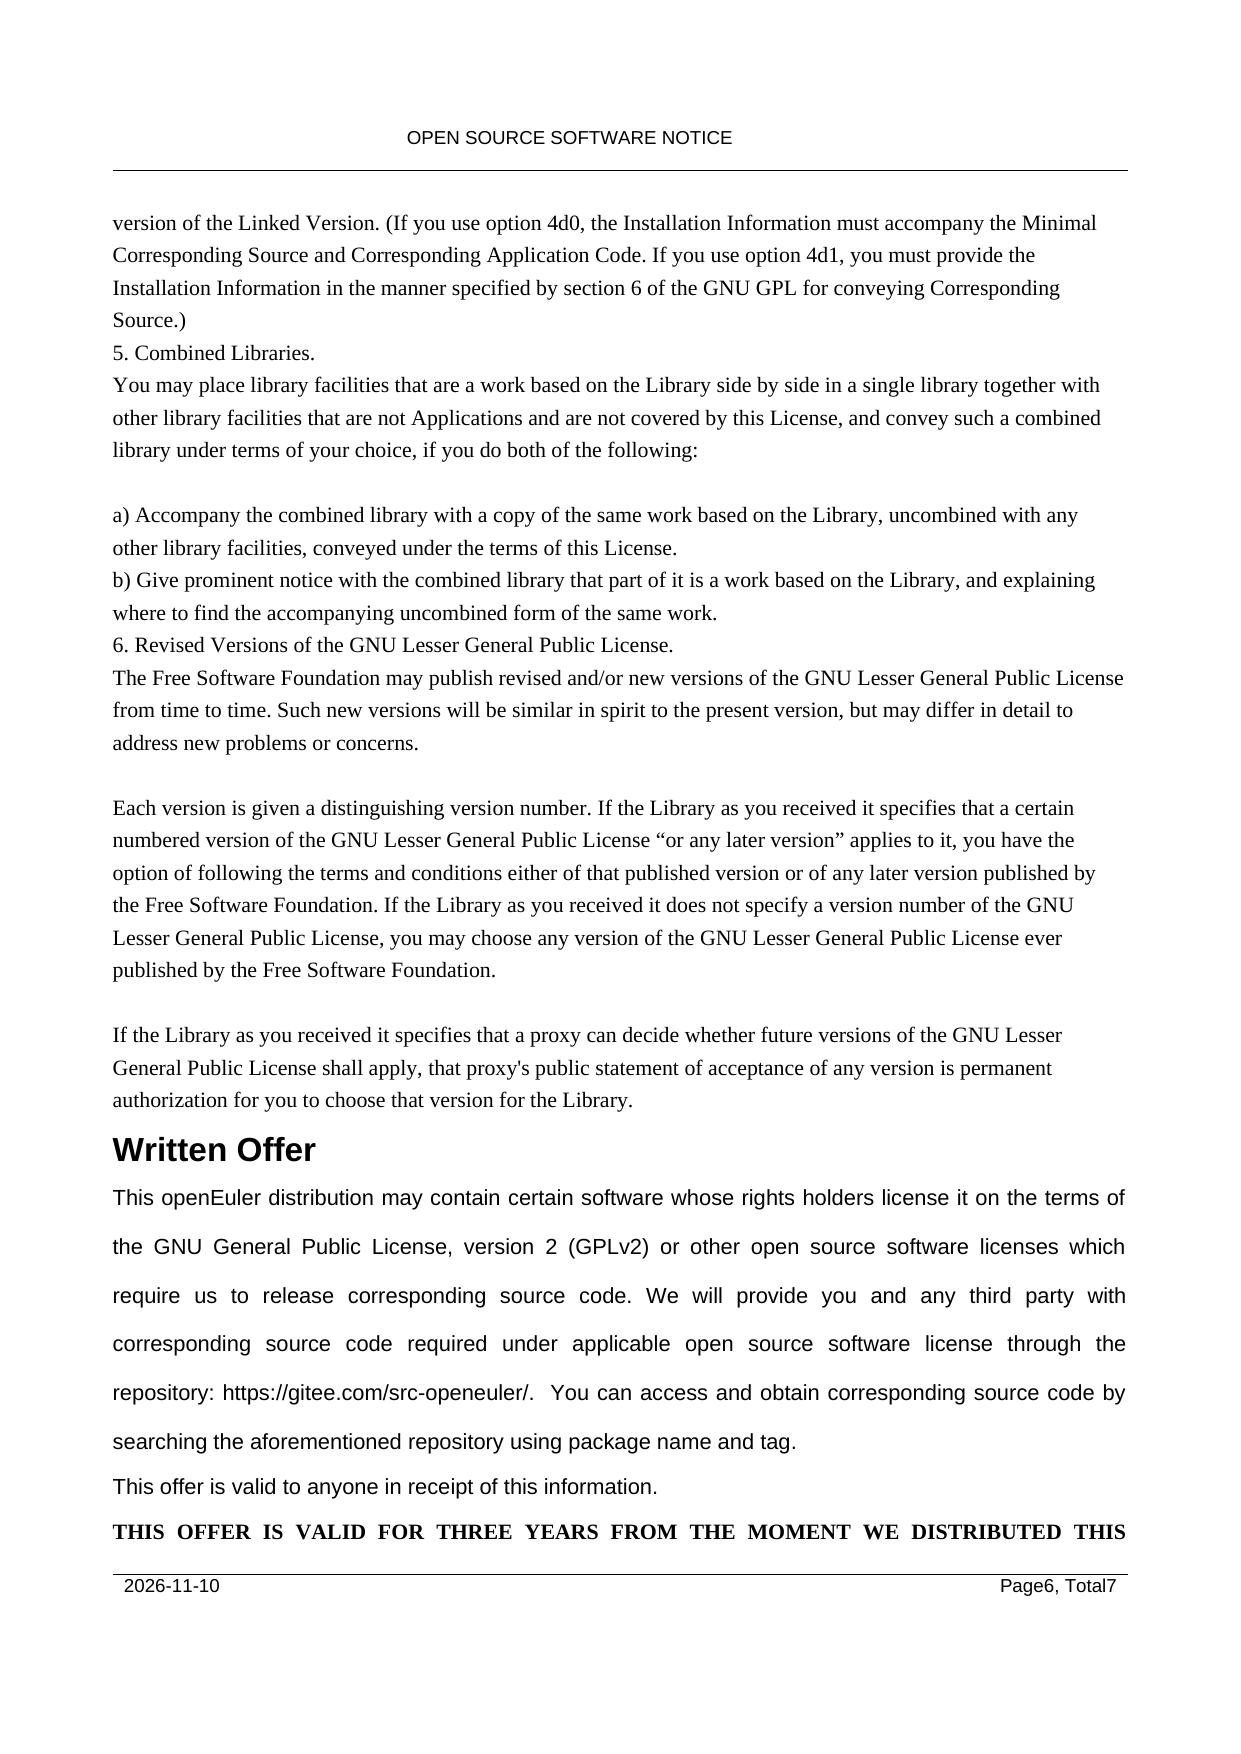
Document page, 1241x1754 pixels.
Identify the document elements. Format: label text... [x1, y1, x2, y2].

text Written Offer [112, 1116, 1128, 1181]
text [112, 206, 1128, 1116]
text This offer is valid to anyone in receipt of this information. [112, 1470, 1128, 1503]
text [112, 1515, 1128, 1548]
text This openEuler distribution may contain certain software whose rights holders license it on the terms of the GNU General Public License, version 2 (GPLv2) or other open source software licenses which require us to release corresponding source code. We will provide you and any third party with corresponding source code required under applicable open source software license through the repository: https://gitee.com/src-openeuler/. You can access and obtain corresponding source code by searching the aforementioned repository using package name and tag. [112, 1181, 1128, 1458]
